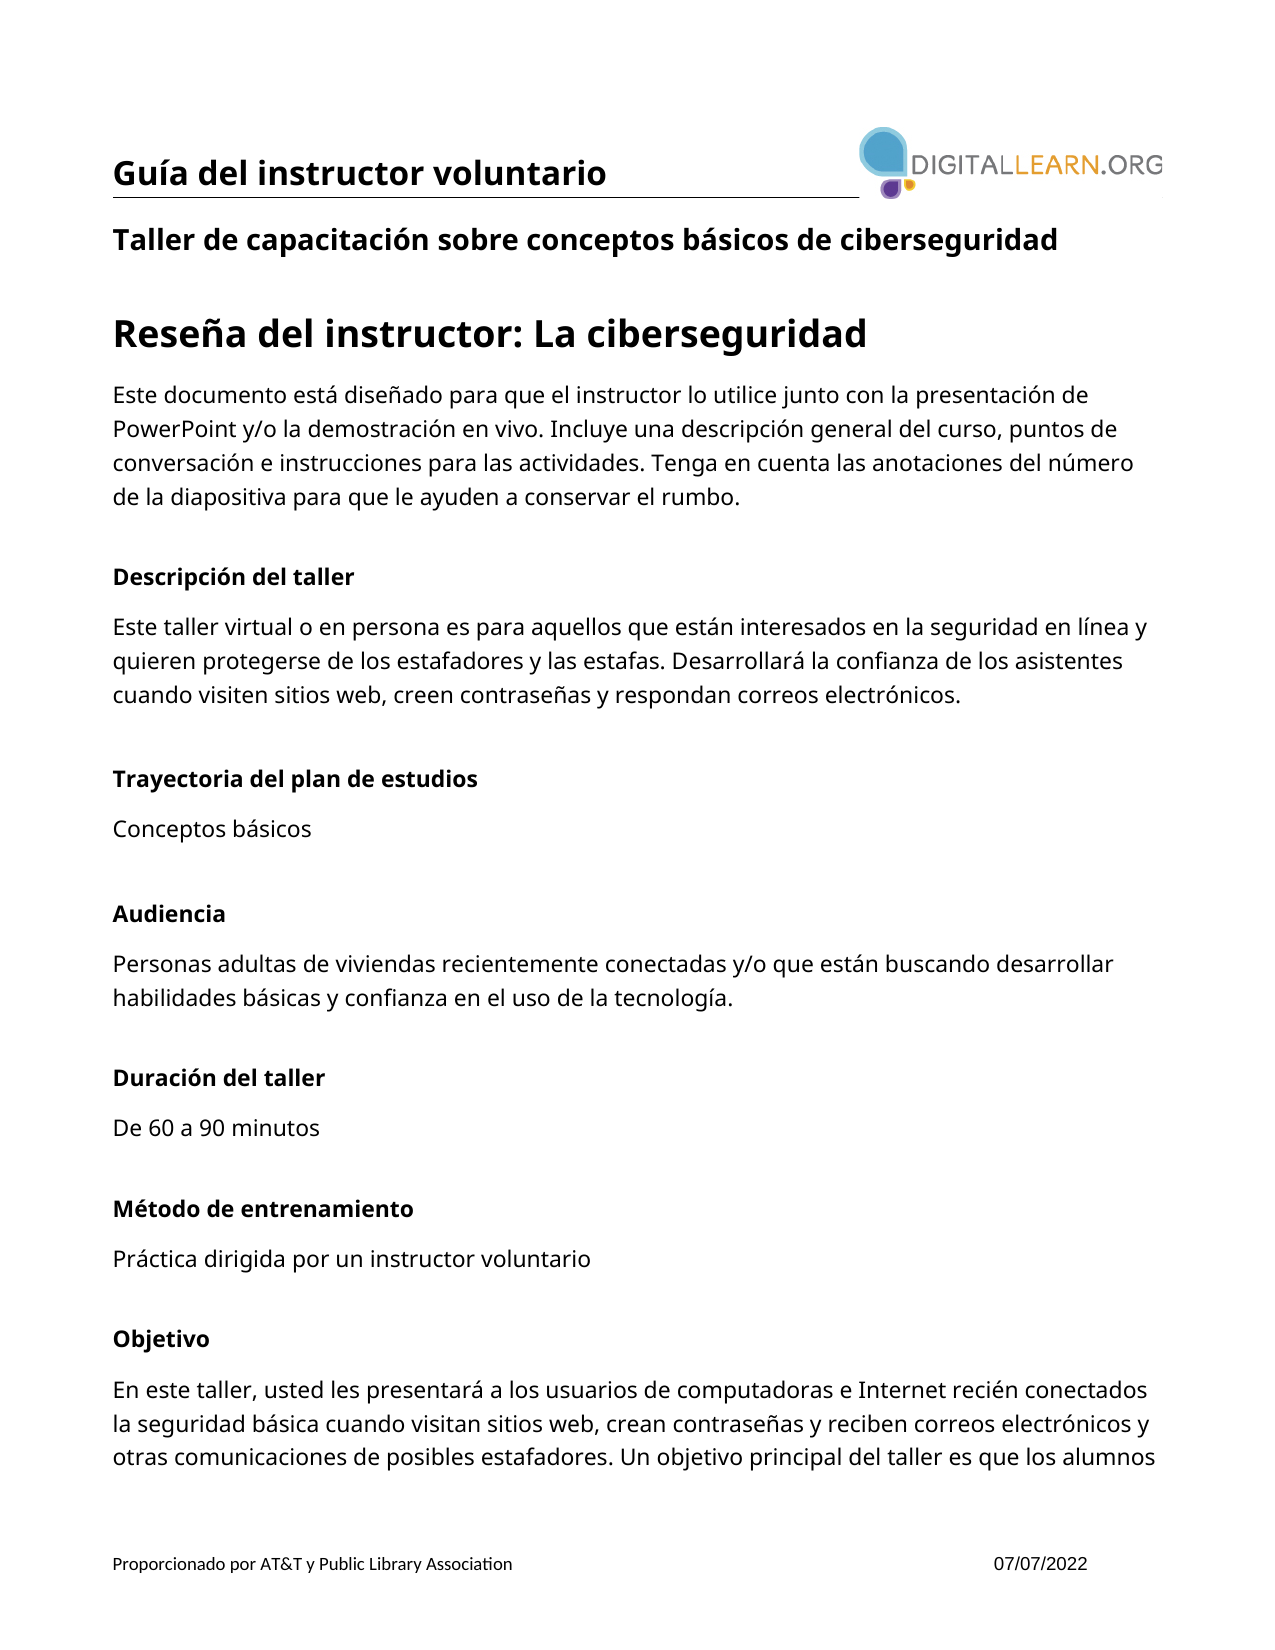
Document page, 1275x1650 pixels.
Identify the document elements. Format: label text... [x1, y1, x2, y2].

text Este taller virtual o en persona es para aquellos que están interesados en la seguridad en línea y quieren protegerse de los estafadores y las estafas. Desarrollará la confianza de los asistentes cuando visiten sitios web, creen contraseñas y respondan correos electrónicos. [112, 611, 1162, 710]
text Reseña del instructor: La ciberseguridad [112, 307, 1162, 358]
text Duración del taller [112, 1062, 1162, 1093]
text De 60 a 90 minutos [112, 1112, 1162, 1174]
text Conceptos básicos [112, 813, 1162, 844]
text Taller de capacitación sobre conceptos básicos de ciberseguridad [112, 219, 1162, 289]
text Guía del instructor voluntario [112, 150, 859, 198]
text Objetivo [112, 1323, 1162, 1355]
text Trayectoria del plan de estudios [112, 729, 1162, 794]
text Método de entrenamiento [112, 1193, 1162, 1224]
picture [859, 127, 1163, 199]
text Descripción del taller [112, 561, 1162, 592]
text Este documento está diseñado para que el instructor lo utilice junto con la presentación de PowerPoint y/o la demostración en vivo. Incluye una descripción general del curso, puntos de conversación e instrucciones para las actividades. Tenga en cuenta las anotaciones del número de la diapositiva para que le ayuden a conservar el rumbo. [112, 379, 1162, 542]
text Personas adultas de viviendas recientemente conectadas y/o que están buscando desarrollar habilidades básicas y confianza en el uso de la tecnología. [112, 948, 1162, 1043]
text Audiencia [112, 864, 1162, 929]
text Práctica dirigida por un instructor voluntario [112, 1243, 1162, 1304]
